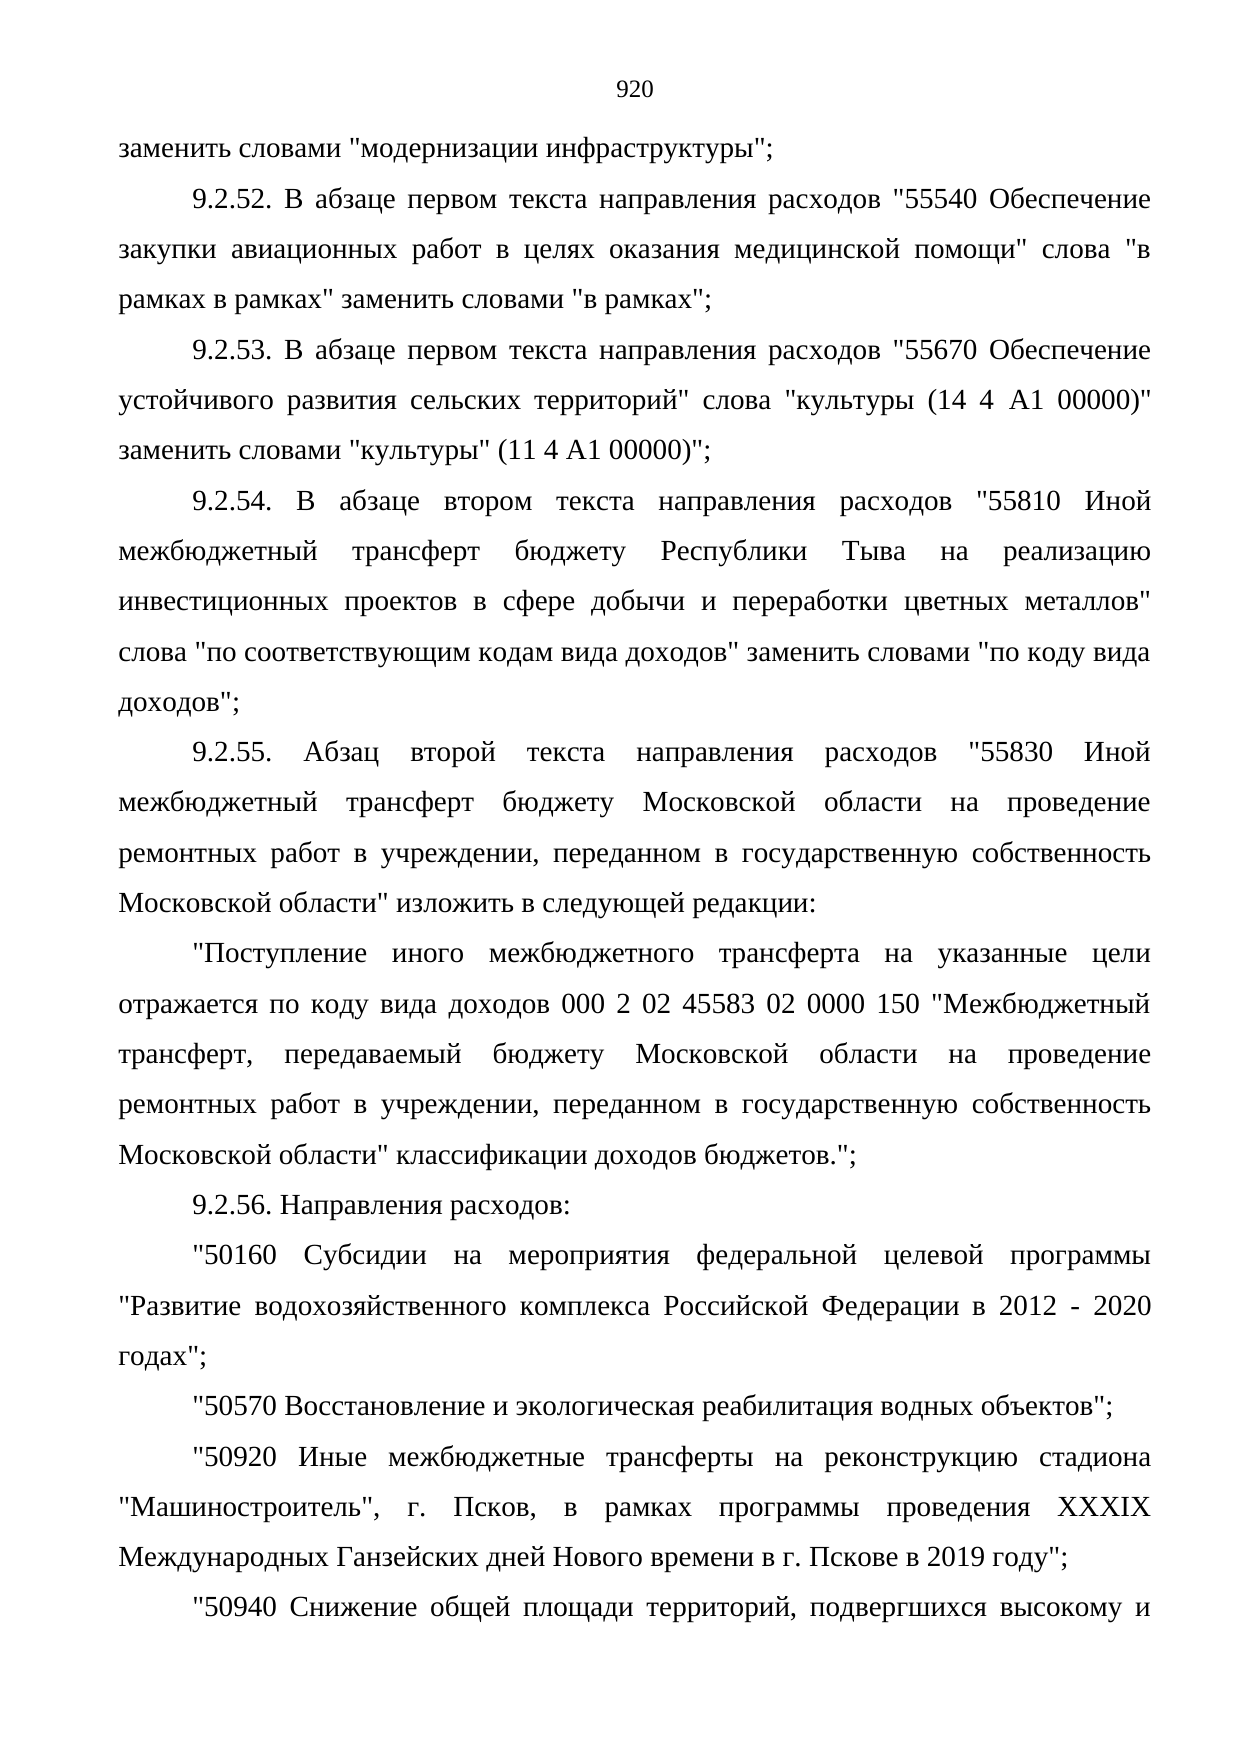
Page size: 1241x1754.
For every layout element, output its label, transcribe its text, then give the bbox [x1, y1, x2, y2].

text 9.2.55. Абзац второй текста направления расходов "55830 Иной межбюджетный трансферт бюджету Московской области на проведение ремонтных работ в учреждении, переданном в государственную собственность Московской области" изложить в следующей редакции: [118, 734, 1152, 919]
text "50160 Субсидии на мероприятия федеральной целевой программы "Развитие водохозяйственного комплекса Российской Федерации в 2012 - 2020 годах"; [118, 1237, 1152, 1372]
text "Поступление иного межбюджетного трансферта на указанные цели отражается по коду вида доходов 000 2 02 45583 02 0000 150 "Межбюджетный трансферт, передаваемый бюджету Московской области на проведение ремонтных работ в учреждении, переданном в государственную собственность Московской области" классификации доходов бюджетов."; [118, 936, 1152, 1170]
text "50920 Иные межбюджетные трансферты на реконструкцию стадиона "Машиностроитель", г. Псков, в рамках программы проведения XXXIX Международных Ганзейских дней Нового времени в г. Пскове в 2019 году"; [118, 1439, 1152, 1573]
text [118, 1589, 1152, 1623]
text 9.2.52. В абзаце первом текста направления расходов "55540 Обеспечение закупки авиационных работ в целях оказания медицинской помощи" слова "в рамках в рамках" заменить словами "в рамках"; [118, 181, 1152, 315]
text 9.2.54. В абзаце втором текста направления расходов "55810 Иной межбюджетный трансферт бюджету Республики Тыва на реализацию инвестиционных проектов в сфере добычи и переработки цветных металлов" слова "по соответствующим кодам вида доходов" заменить словами "по коду вида доходов"; [118, 483, 1152, 717]
text 9.2.53. В абзаце первом текста направления расходов "55670 Обеспечение устойчивого развития сельских территорий" слова "культуры (14 4 A1 00000)" заменить словами "культуры" (11 4 A1 00000)"; [118, 332, 1152, 466]
text "50570 Восстановление и экологическая реабилитация водных объектов"; [118, 1388, 1152, 1422]
text 9.2.56. Направления расходов: [118, 1187, 1152, 1221]
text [118, 131, 1152, 164]
